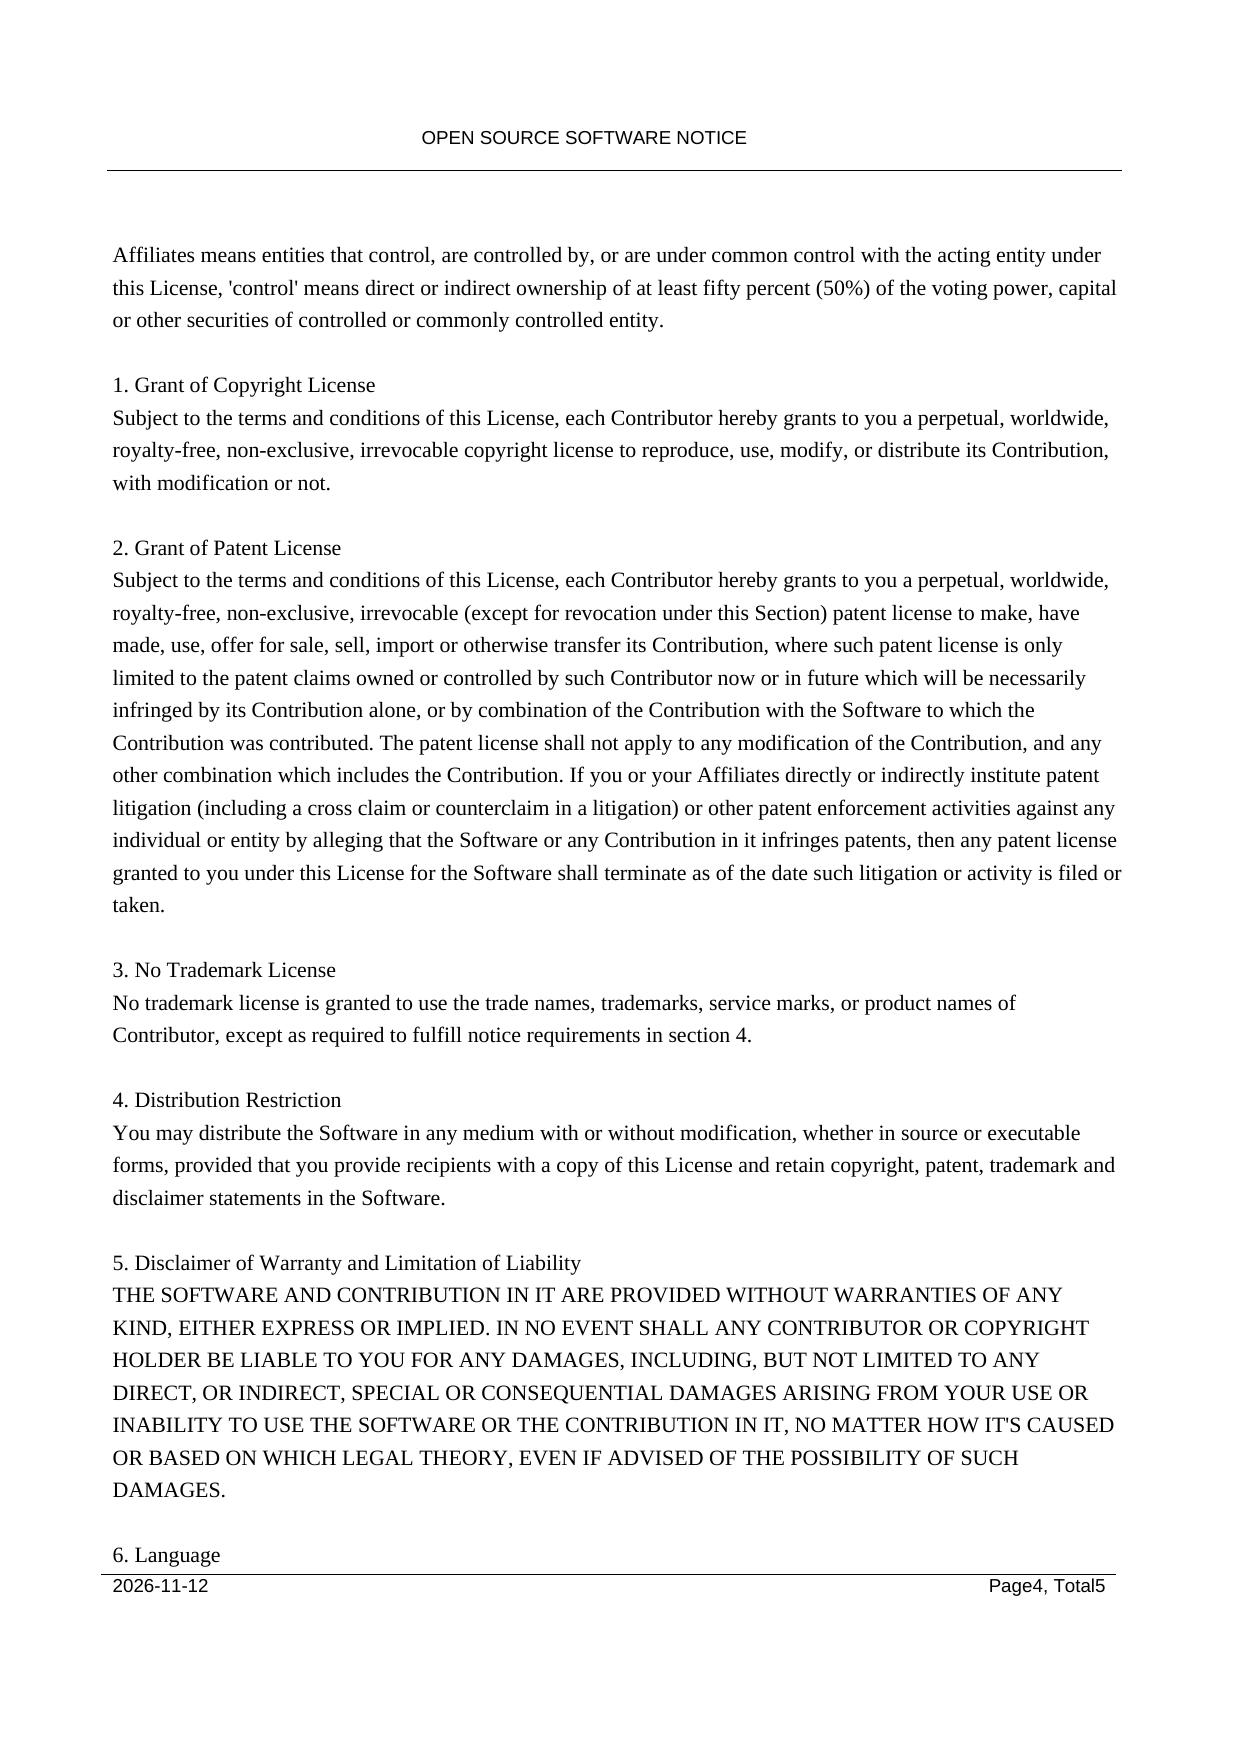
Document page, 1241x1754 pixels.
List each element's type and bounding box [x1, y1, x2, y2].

text [112, 206, 1128, 1571]
